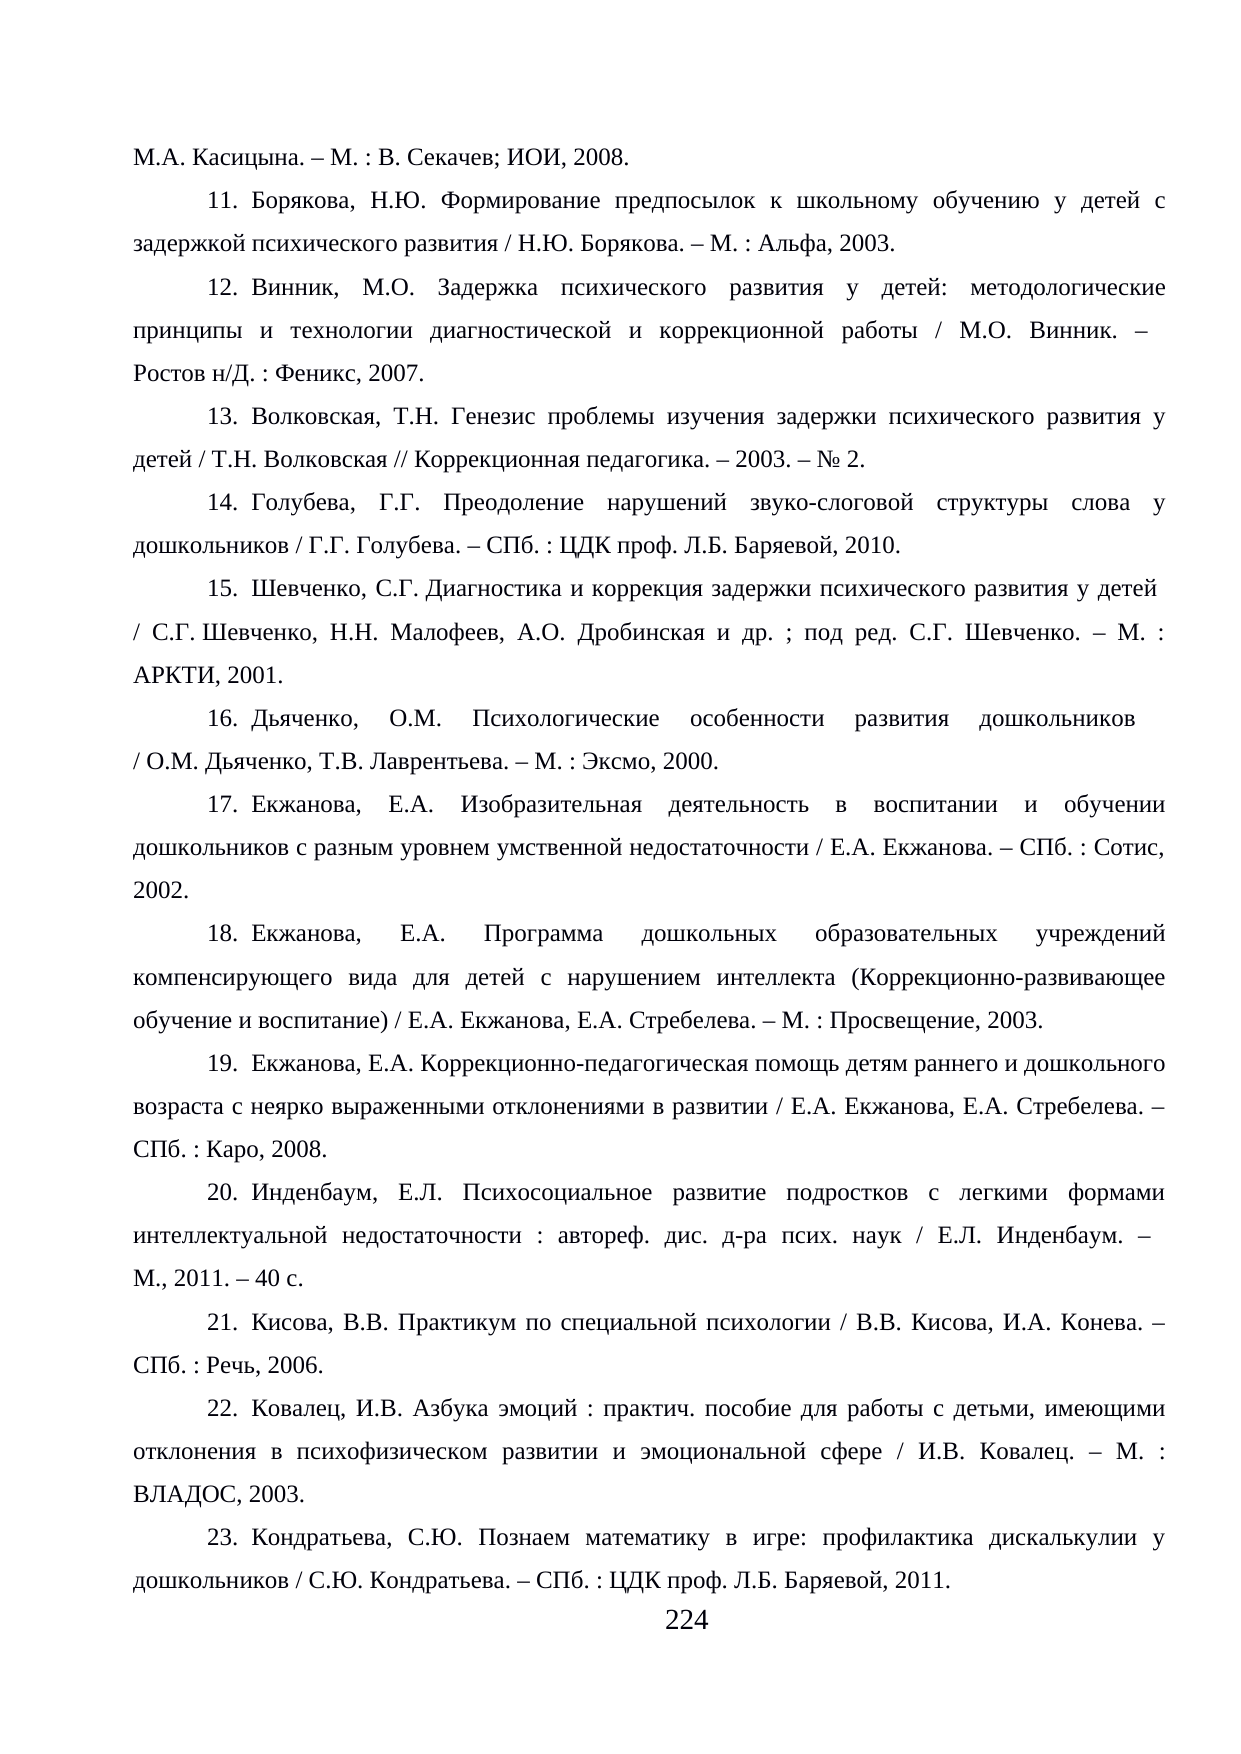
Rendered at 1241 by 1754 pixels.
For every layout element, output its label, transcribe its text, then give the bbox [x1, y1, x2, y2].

list Инденбаум, Е.Л. Психосоциальное развитие подростков с легкими формами интеллектуальной недостаточности : автореф. дис. д-ра псих. наук / Е.Л. Инденбаум. – М., 2011. – 40 с. [133, 1177, 1166, 1292]
list Екжанова, Е.А. Программа дошкольных образовательных учреждений компенсирующего вида для детей с нарушением интеллекта (Коррекционно-развивающее обучение и воспитание) / Е.А. Екжанова, Е.А. Стребелева. – М. : Просвещение, 2003. [133, 918, 1166, 1033]
list Ковалец, И.В. Азбука эмоций : практич. пособие для работы с детьми, имеющими отклонения в психофизическом развитии и эмоциональной сфере / И.В. Ковалец. – М. : ВЛАДОС, 2003. [133, 1393, 1166, 1508]
list Борякова, Н.Ю. Формирование предпосылок к школьному обучению у детей с задержкой психического развития / Н.Ю. Борякова. – М. : Альфа, 2003. [133, 185, 1166, 257]
list Дьяченко, О.М. Психологические особенности развития дошкольников / О.М. Дьяченко, Т.В. Лаврентьева. – М. : Эксмо, 2000. [133, 703, 1166, 775]
list Винник, М.О. Задержка психического развития у детей: методологические принципы и технологии диагностической и коррекционной работы / М.О. Винник. – Ростов н/Д. : Феникс, 2007. [133, 272, 1166, 387]
list Голубева, Г.Г. Преодоление нарушений звуко-слоговой структуры слова у дошкольников / Г.Г. Голубева. – СПб. : ЦДК проф. Л.Б. Баряевой, 2010. [133, 487, 1166, 559]
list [133, 142, 1166, 171]
list Шевченко, С.Г. Диагностика и коррекция задержки психического развития у детей / С.Г. Шевченко, Н.Н. Малофеев, А.О. Дробинская и др. ; под ред. С.Г. Шевченко. – М. : АРКТИ, 2001. [133, 573, 1166, 688]
list Кисова, В.В. Практикум по специальной психологии / В.В. Кисова, И.А. Конева. – СПб. : Речь, 2006. [133, 1307, 1166, 1378]
list Екжанова, Е.А. Коррекционно-педагогическая помощь детям раннего и дошкольного возраста с неярко выраженными отклонениями в развитии / Е.А. Екжанова, Е.А. Стребелева. – СПб. : Каро, 2008. [133, 1048, 1166, 1163]
list Волковская, Т.Н. Генезис проблемы изучения задержки психического развития у детей / Т.Н. Волковская // Коррекционная педагогика. – 2003. – № 2. [133, 401, 1166, 473]
list Екжанова, Е.А. Изобразительная деятельность в воспитании и обучении дошкольников с разным уровнем умственной недостаточности / Е.А. Екжанова. – СПб. : Сотис, 2002. [133, 789, 1166, 904]
list Кондратьева, С.Ю. Познаем математику в игре: профилактика дискалькулии у дошкольников / С.Ю. Кондратьева. – СПб. : ЦДК проф. Л.Б. Баряевой, 2011. [133, 1522, 1166, 1594]
